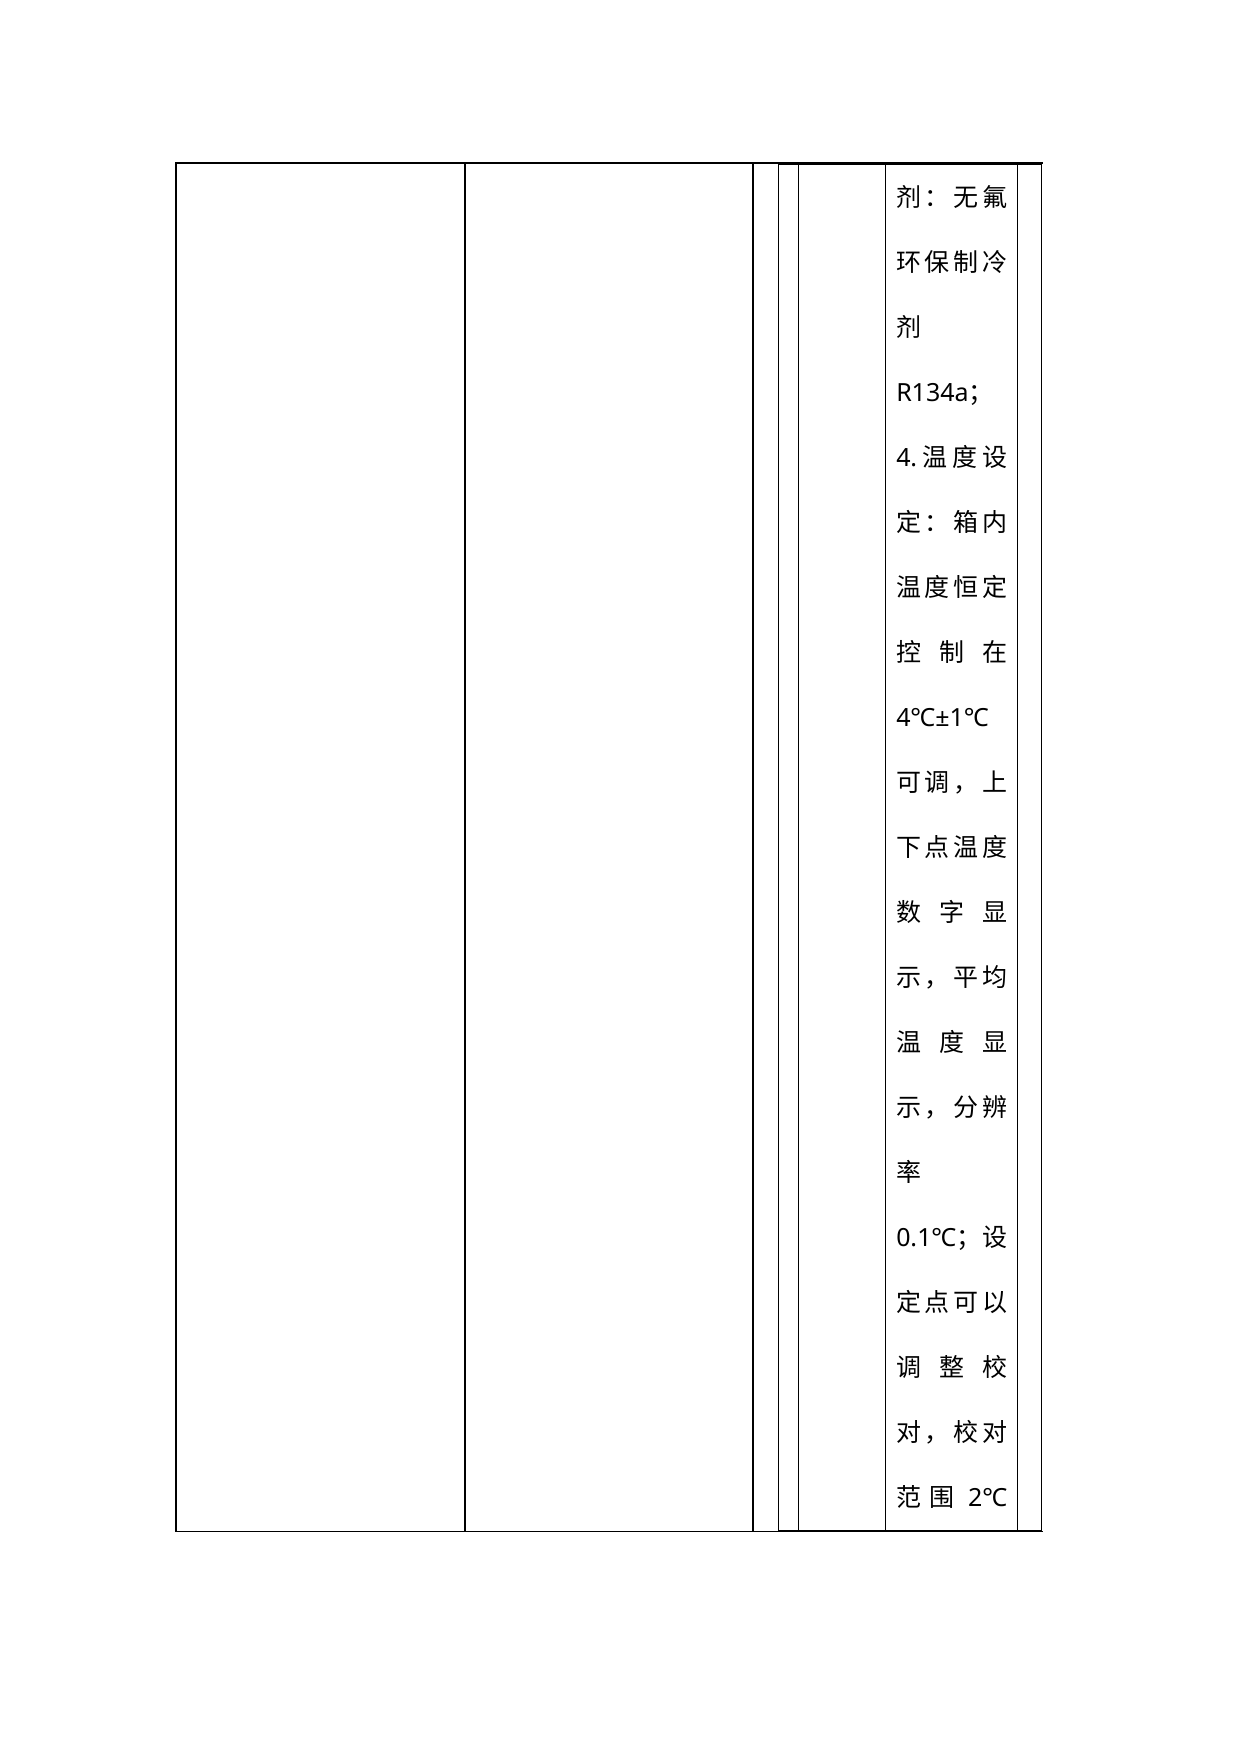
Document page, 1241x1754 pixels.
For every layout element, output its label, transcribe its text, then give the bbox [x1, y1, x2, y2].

table_cell [779, 165, 798, 1530]
table_cell [754, 164, 778, 1531]
table_cell [886, 165, 1017, 1530]
table_cell 1 [466, 164, 752, 1531]
table_cell [799, 165, 885, 1530]
table_cell [177, 164, 464, 1531]
table_cell [1018, 165, 1041, 1530]
